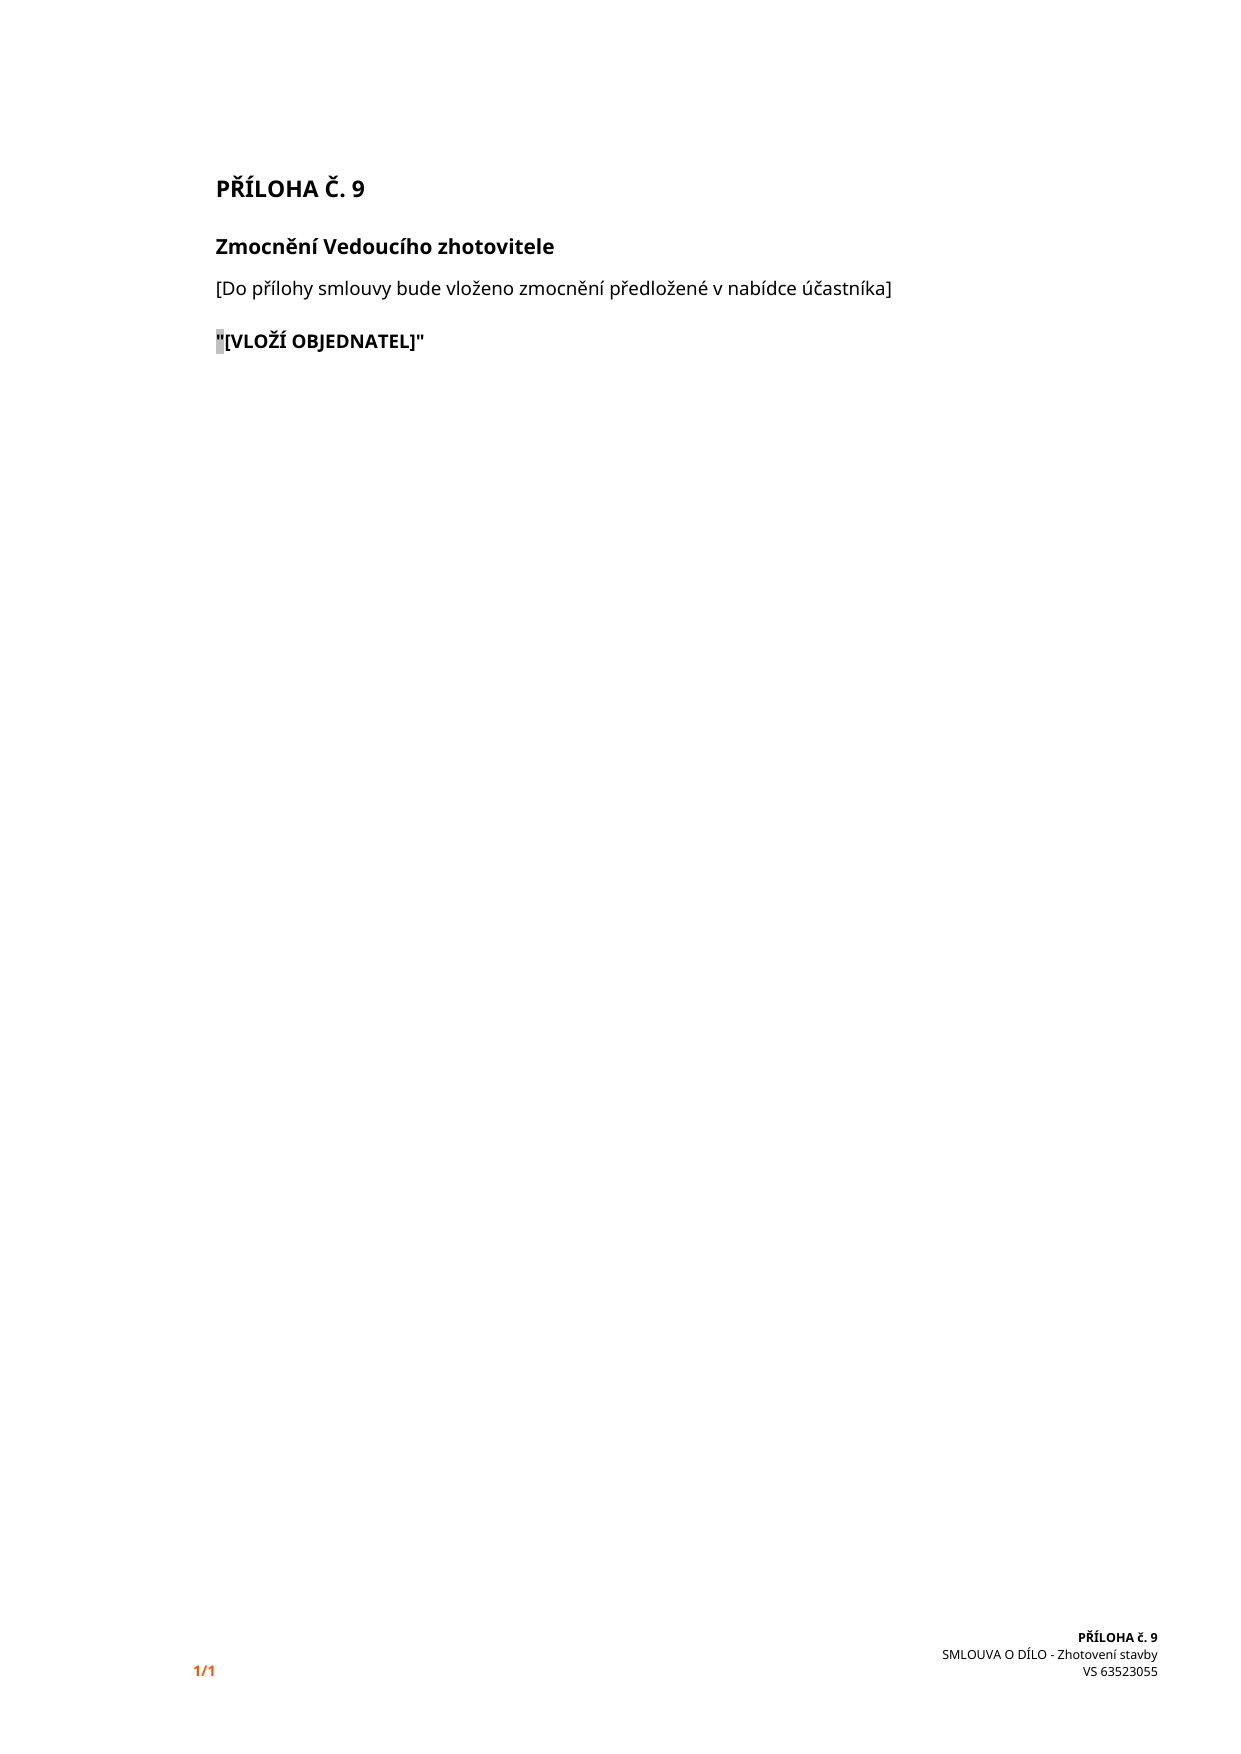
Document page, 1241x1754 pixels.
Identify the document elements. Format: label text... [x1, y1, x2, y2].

text Příloha č. 9 [216, 172, 1093, 204]
text [Do přílohy smlouvy bude vloženo zmocnění předložené v nabídce účastníka] [216, 276, 1093, 301]
text Zmocnění Vedoucího zhotovitele [216, 232, 1093, 260]
